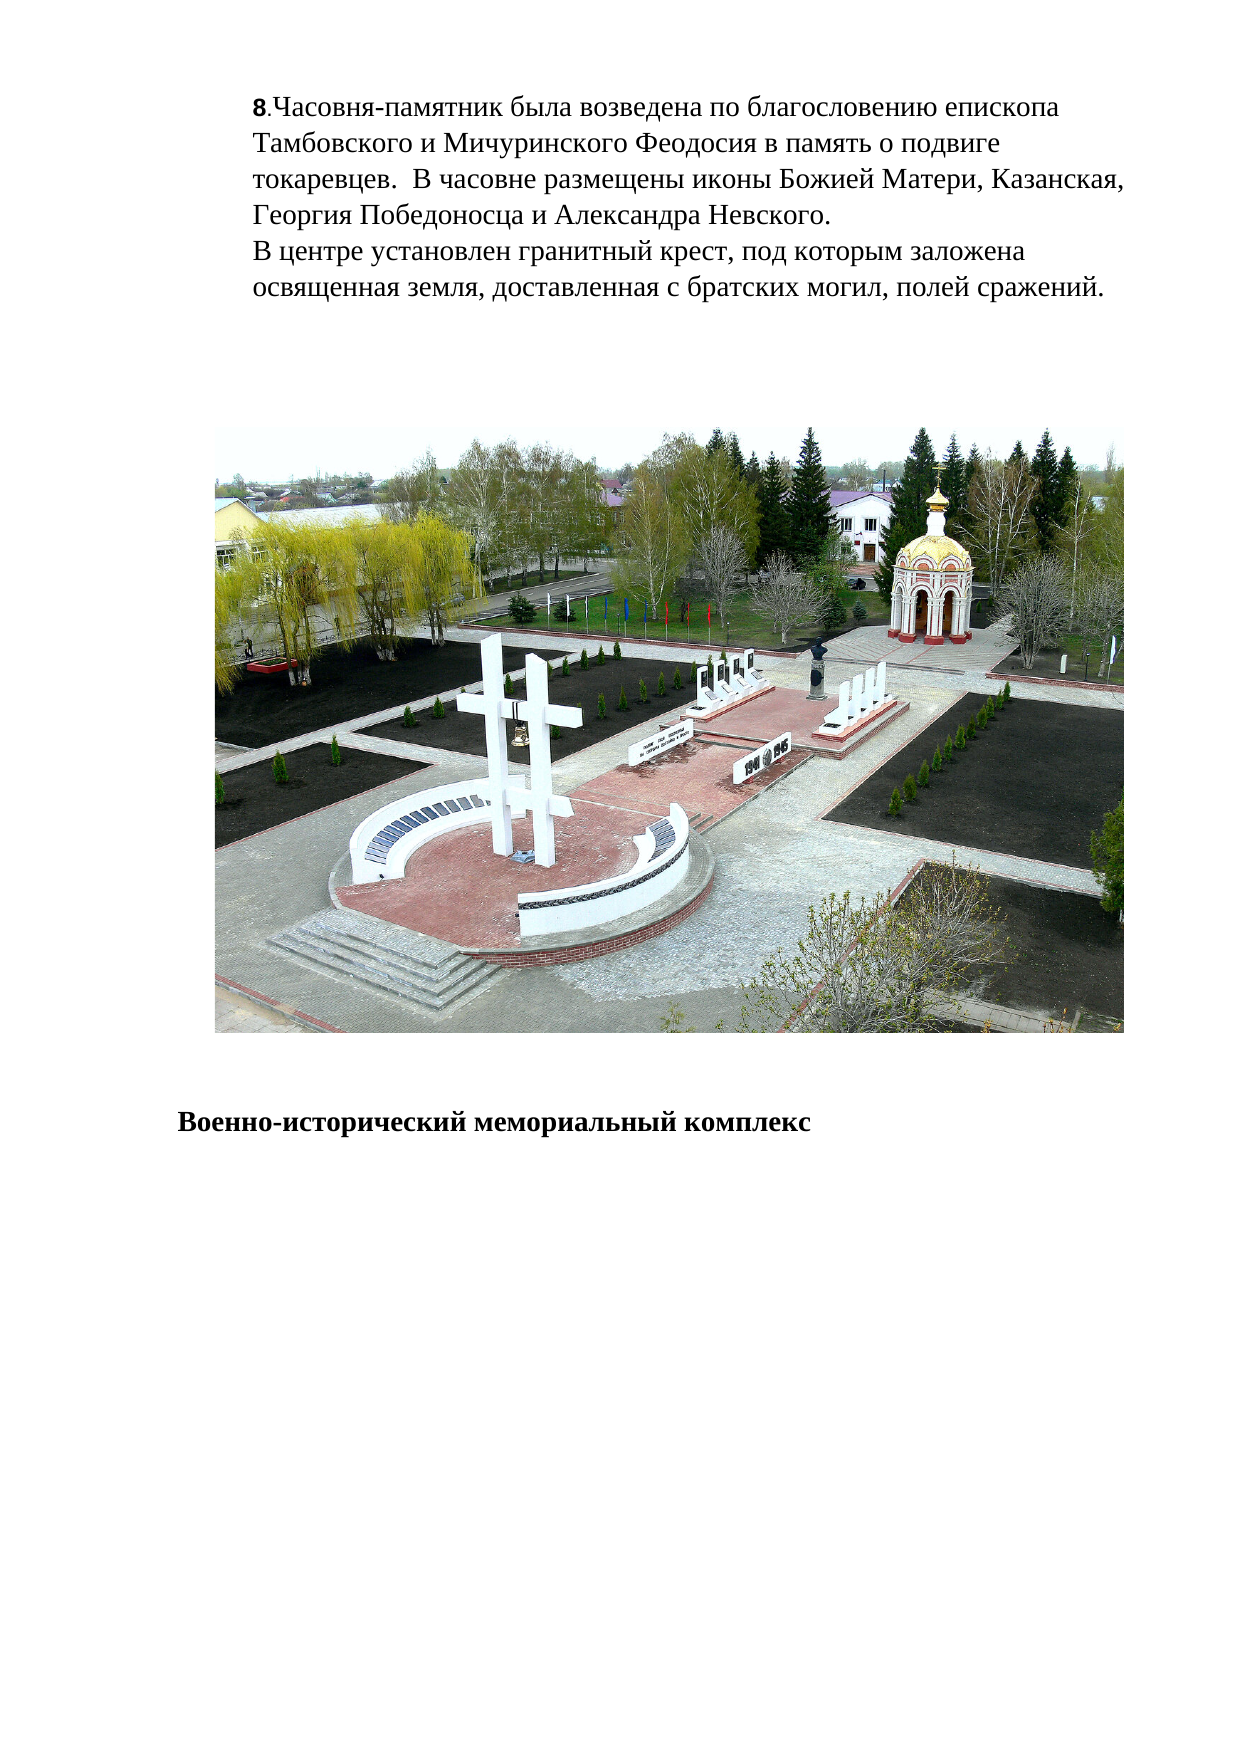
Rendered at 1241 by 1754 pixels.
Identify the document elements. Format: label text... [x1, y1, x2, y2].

list В центре установлен гранитный крест, под которым заложена освященная земля, доставленная с братских могил, полей сражений. [252, 233, 1152, 303]
list 8.Часовня-памятник была возведена по благословению епископа Тамбовского и Мичуринского Феодосия в память о подвиге токаревцев. В часовне размещены иконы Божией Матери, Казанская, Георгия Победоносца и Александра Невского. [252, 89, 1152, 231]
picture [214, 427, 1124, 1033]
text Военно-исторический мемориальный комплекс [177, 1104, 1152, 1138]
